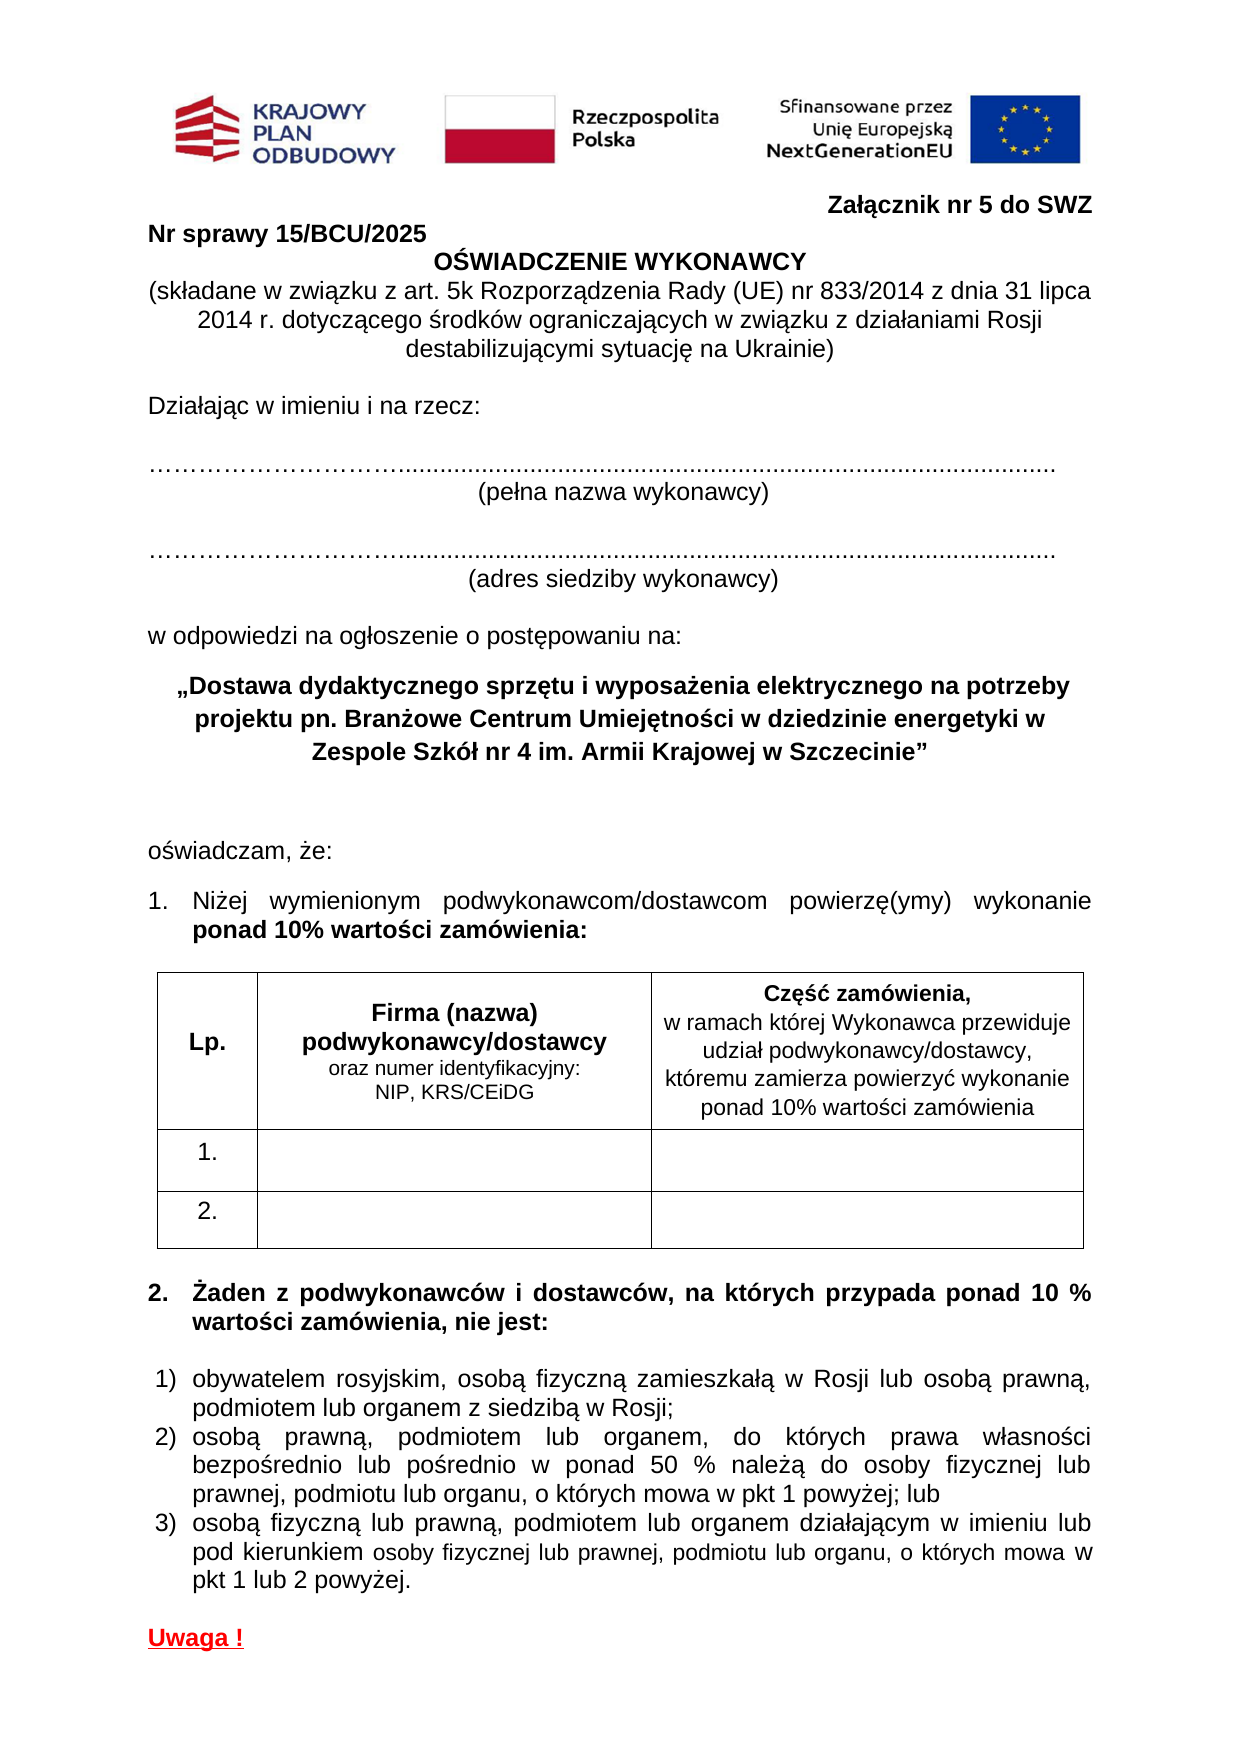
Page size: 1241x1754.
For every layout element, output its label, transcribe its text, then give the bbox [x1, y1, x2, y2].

table_cell [652, 1130, 1083, 1191]
table_cell [258, 1130, 651, 1191]
list Żaden z podwykonawców i dostawców, na których przypada ponad 10 % wartości zamówienia, nie jest: [148, 1278, 1093, 1335]
list obywatelem rosyjskim, osobą fizyczną zamieszkałą w Rosji lub osobą prawną, podmiotem lub organem z siedzibą w Rosji; [154, 1364, 1093, 1422]
list osobą prawną, podmiotem lub organem, do których prawa własności bezpośrednio lub pośrednio w ponad 50 % należą do osoby fizycznej lub prawnej, podmiotu lub organu, o których mowa w pkt 1 powyżej; lub [154, 1422, 1093, 1508]
text (pełna nazwa wykonawcy) [148, 477, 1093, 506]
text Działając w imieniu i na rzecz: [148, 391, 1093, 420]
text OŚWIADCZENIE WYKONAWCY [148, 247, 1093, 276]
picture [147, 73, 1093, 190]
text (składane w związku z art. 5k Rozporządzenia Rady (UE) nr 833/2014 z dnia 31 lipca 2014 r. dotyczącego środków ograniczających w związku z działaniami Rosji destabilizującymi sytuację na Ukrainie) [148, 276, 1093, 362]
table_header Firma (nazwa) podwykonawcy/dostawcy oraz numer identyfikacyjny: NIP, KRS/CEiDG [258, 973, 651, 1129]
text …………………………............................................................................................... [148, 449, 1093, 477]
table_header Część zamówienia, w ramach której Wykonawca przewiduje udział podwykonawcy/dostawcy, któremu zamierza powierzyć wykonanie ponad 10% wartości zamówienia [652, 973, 1083, 1129]
table_cell [258, 1192, 651, 1248]
text …………………………............................................................................................... [148, 535, 1093, 564]
text Uwaga ! [148, 1623, 1093, 1652]
list osobą fizyczną lub prawną, podmiotem lub organem działającym w imieniu lub pod kierunkiem osoby fizycznej lub prawnej, podmiotu lub organu, o których mowa w pkt 1 lub 2 powyżej. [154, 1508, 1093, 1594]
text (adres siedziby wykonawcy) [148, 564, 1093, 592]
text w odpowiedzi na ogłoszenie o postępowaniu na: [148, 621, 1093, 650]
table_header Lp. [158, 973, 257, 1129]
table_cell 1. [158, 1130, 257, 1191]
text „Dostawa dydaktycznego sprzętu i wyposażenia elektrycznego na potrzeby projektu pn. Branżowe Centrum Umiejętności w dziedzinie energetyki w Zespole Szkół nr 4 im. Armii Krajowej w Szczecinie” [148, 671, 1093, 766]
list Niżej wymienionym podwykonawcom/dostawcom powierzę(ymy) wykonanie ponad 10% wartości zamówienia: [148, 886, 1093, 943]
text oświadczam, że: [148, 836, 1093, 865]
text Nr sprawy 15/BCU/2025 [148, 219, 1093, 247]
table_cell [652, 1192, 1083, 1248]
table_cell 2. [158, 1192, 257, 1248]
text Załącznik nr 5 do SWZ [148, 190, 1093, 219]
